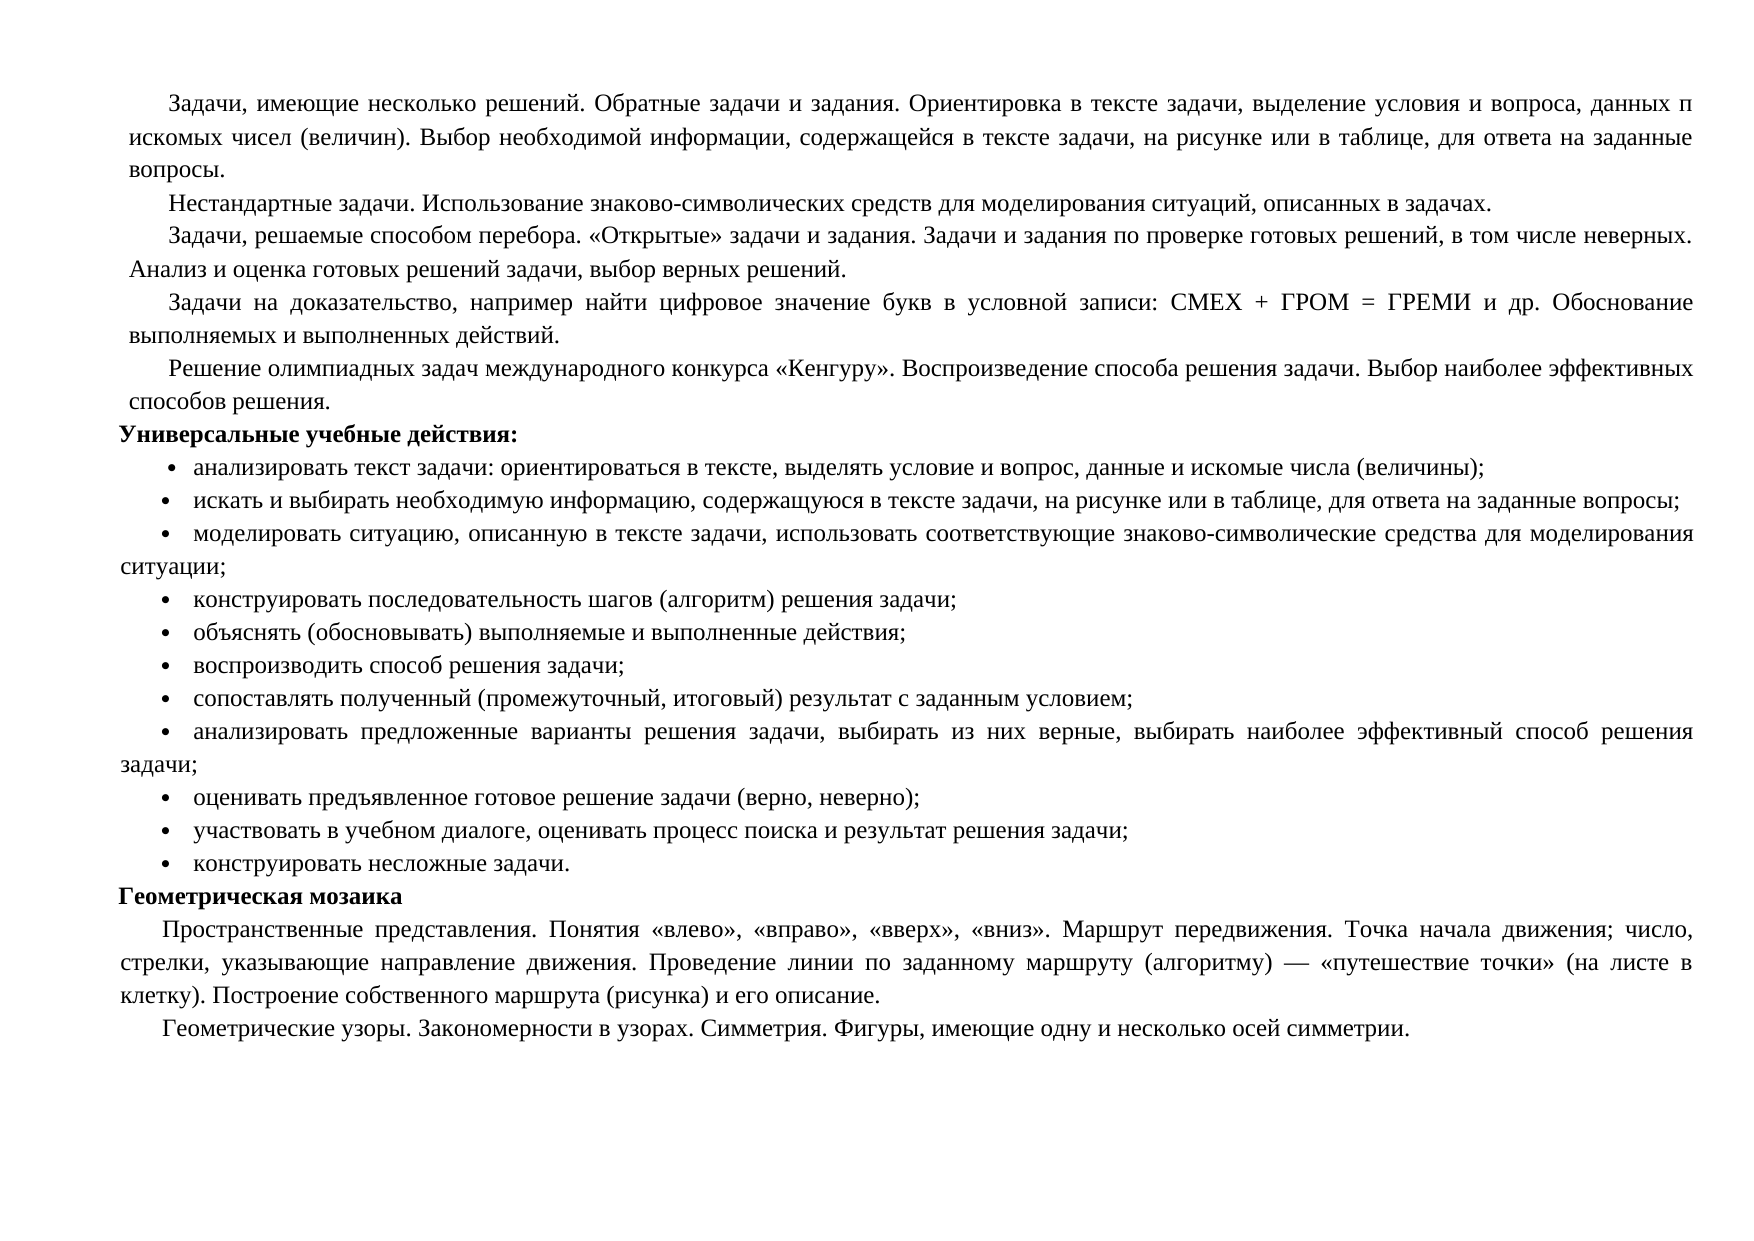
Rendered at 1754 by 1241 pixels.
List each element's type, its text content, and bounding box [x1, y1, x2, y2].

list воспроизводить способ решения задачи; [120, 650, 1695, 679]
text Задачи, решаемые способом перебора. «Открытые» задачи и задания. Задачи и задания по проверке готовых решений, в том числе неверных. Анализ и оценка готовых решений задачи, выбор верных решений. [128, 221, 1695, 282]
list конструировать последовательность шагов (алгоритм) решения задачи; [120, 584, 1695, 613]
text Нестандартные задачи. Использование знаково-символических средств для моделирования ситуаций, описанных в задачах. [128, 188, 1695, 216]
list участвовать в учебном диалоге, оценивать процесс поиска и результат решения задачи; [120, 815, 1695, 844]
list сопоставлять полученный (промежуточный, итоговый) результат с заданным условием; [120, 683, 1695, 712]
text Геометрические узоры. Закономерности в узорах. Симметрия. Фигуры, имеющие одну и несколько осей симметрии. [120, 1013, 1695, 1042]
list конструировать несложные задачи. [120, 848, 1695, 877]
text Универсальные учебные действия: [118, 419, 1695, 447]
text Задачи, имеющие несколько решений. Обратные задачи и задания. Ориентировка в тексте задачи, выделение условия и вопроса, данных п искомых чисел (величин). Выбор необходимой информации, содержащейся в тексте задачи, на рисунке или в таблице, для ответа на заданные вопросы. [128, 88, 1695, 183]
text Решение олимпиадных задач международного конкурса «Кенгуру». Воспроизведение способа решения задачи. Выбор наиболее эффективных способов решения. [128, 353, 1695, 414]
text Задачи на доказательство, например найти цифровое значение букв в условной записи: СМЕХ + ГРОМ = ГРЕМИ и др. Обоснование выполняемых и выполненных действий. [128, 287, 1695, 348]
text Пространственные представления. Понятия «влево», «вправо», «вверх», «вниз». Маршрут передвижения. Точка начала движения; число, стрелки, указывающие направление движения. Проведение линии по заданному маршруту (алгоритму) — «путешествие точки» (на листе в клетку). Построение собственного маршрута (рисунка) и его описание. [120, 914, 1695, 1009]
list искать и выбирать необходимую информацию, содержащуюся в тексте задачи, на рисунке или в таблице, для ответа на заданные вопросы; [120, 485, 1695, 513]
list оценивать предъявленное готовое решение задачи (верно, неверно); [120, 782, 1695, 811]
text Геометрическая мозаика [118, 881, 1695, 910]
list анализировать текст задачи: ориентироваться в тексте, выделять условие и вопрос, данные и искомые числа (величины); [128, 452, 1695, 481]
list моделировать ситуацию, описанную в тексте задачи, использовать соответствующие знаково-символические средства для моделирования ситуации; [120, 518, 1695, 579]
list объяснять (обосновывать) выполняемые и выполненные действия; [120, 617, 1695, 646]
list анализировать предложенные варианты решения задачи, выбирать из них верные, выбирать наиболее эффективный способ решения задачи; [120, 716, 1695, 778]
